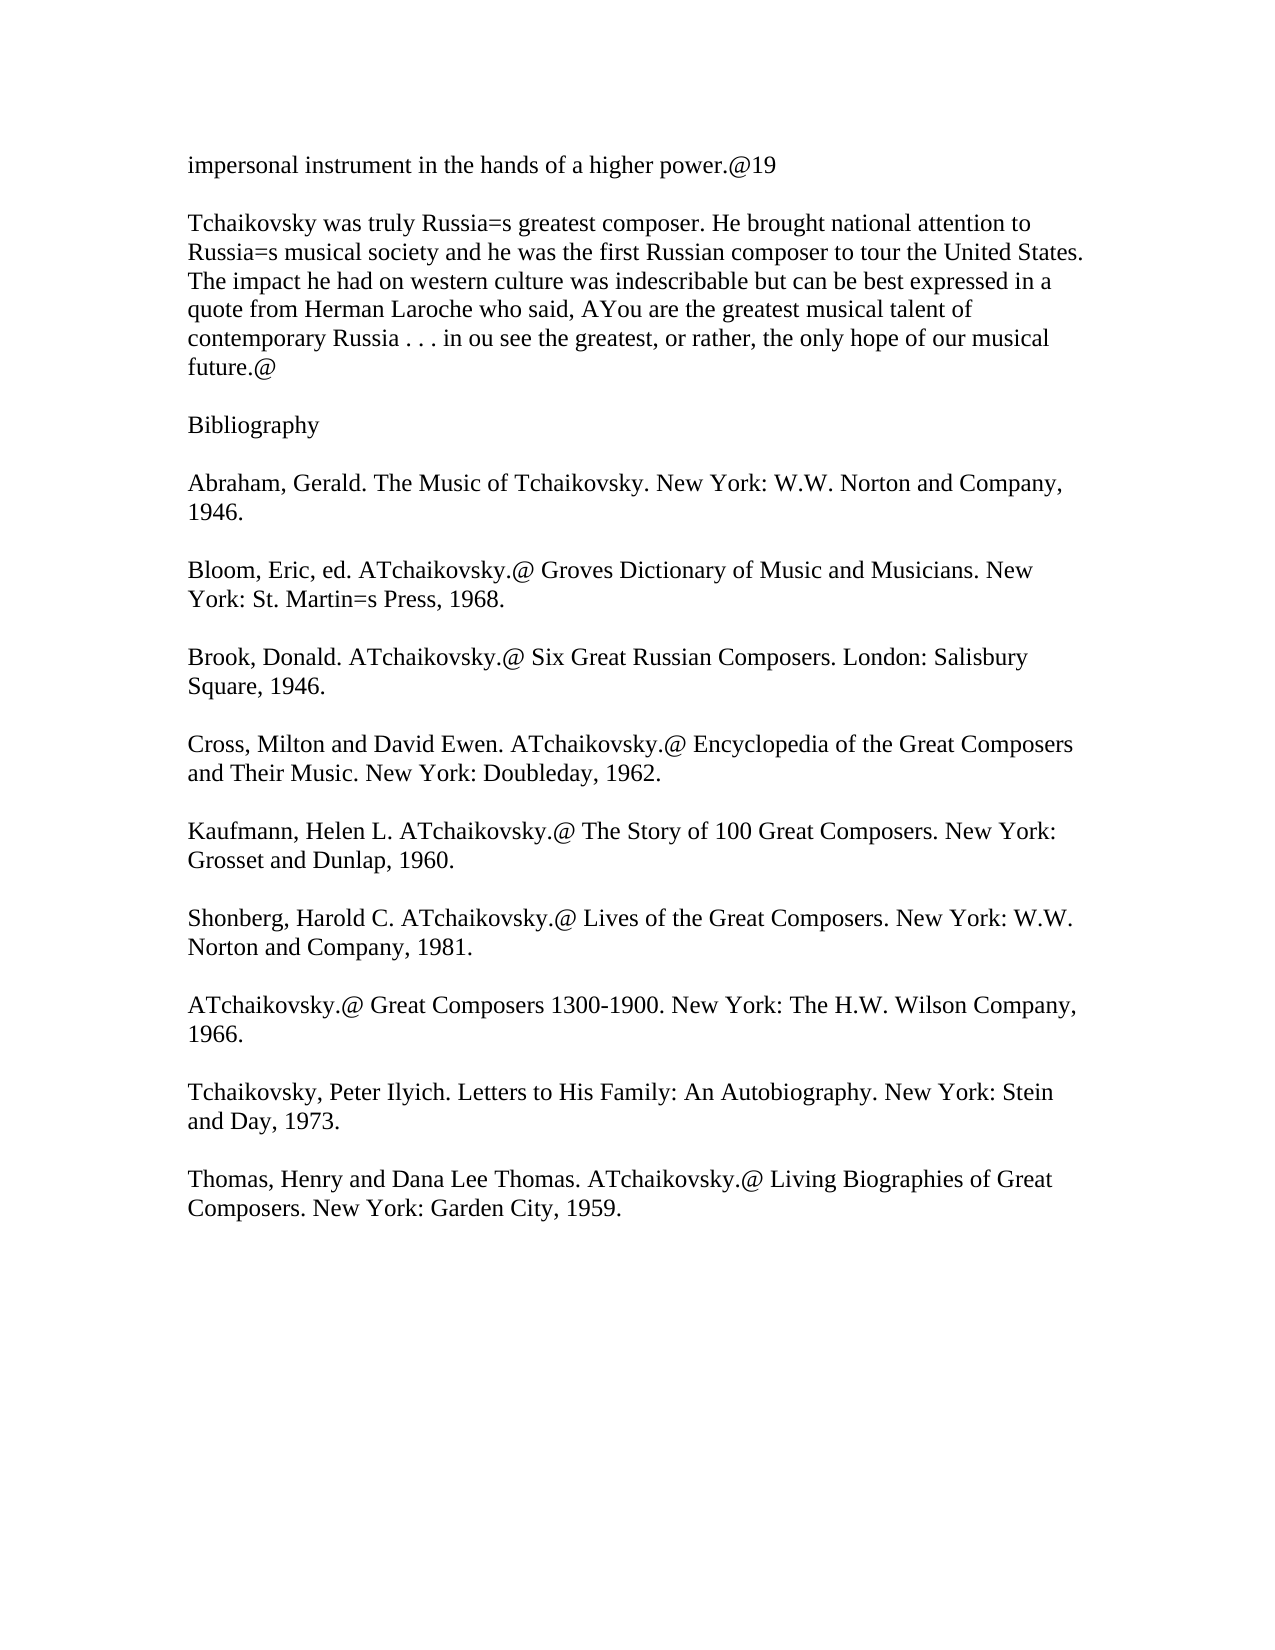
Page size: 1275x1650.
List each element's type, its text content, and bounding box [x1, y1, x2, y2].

text Brook, Donald. ATchaikovsky.@ Six Great Russian Composers. London: Salisbury Square, 1946. [187, 642, 1087, 700]
text Tchaikovsky was truly Russia=s greatest composer. He brought national attention to Russia=s musical society and he was the first Russian composer to tour the United States. The impact he had on western culture was indescribable but can be best expressed in a quote from Herman Laroche who said, AYou are the greatest musical talent of contemporary Russia . . . in ou see the greatest, or rather, the only hope of our musical future.@ [187, 208, 1087, 381]
text Bibliography [187, 410, 1087, 439]
text Thomas, Henry and Dana Lee Thomas. ATchaikovsky.@ Living Biographies of Great Composers. New York: Garden City, 1959. [187, 1164, 1087, 1222]
text Bloom, Eric, ed. ATchaikovsky.@ Groves Dictionary of Music and Musicians. New York: St. Martin=s Press, 1968. [187, 555, 1087, 613]
text Cross, Milton and David Ewen. ATchaikovsky.@ Encyclopedia of the Great Composers and Their Music. New York: Doubleday, 1962. [187, 729, 1087, 787]
text Shonberg, Harold C. ATchaikovsky.@ Lives of the Great Composers. New York: W.W. Norton and Company, 1981. [187, 903, 1087, 961]
text ATchaikovsky.@ Great Composers 1300-1900. New York: The H.W. Wilson Company, 1966. [187, 990, 1087, 1048]
text Kaufmann, Helen L. ATchaikovsky.@ The Story of 100 Great Composers. New York: Grosset and Dunlap, 1960. [187, 816, 1087, 874]
text Abraham, Gerald. The Music of Tchaikovsky. New York: W.W. Norton and Company, 1946. [187, 468, 1087, 526]
text Tchaikovsky, Peter Ilyich. Letters to His Family: An Autobiography. New York: Stein and Day, 1973. [187, 1077, 1087, 1135]
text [187, 150, 1087, 179]
